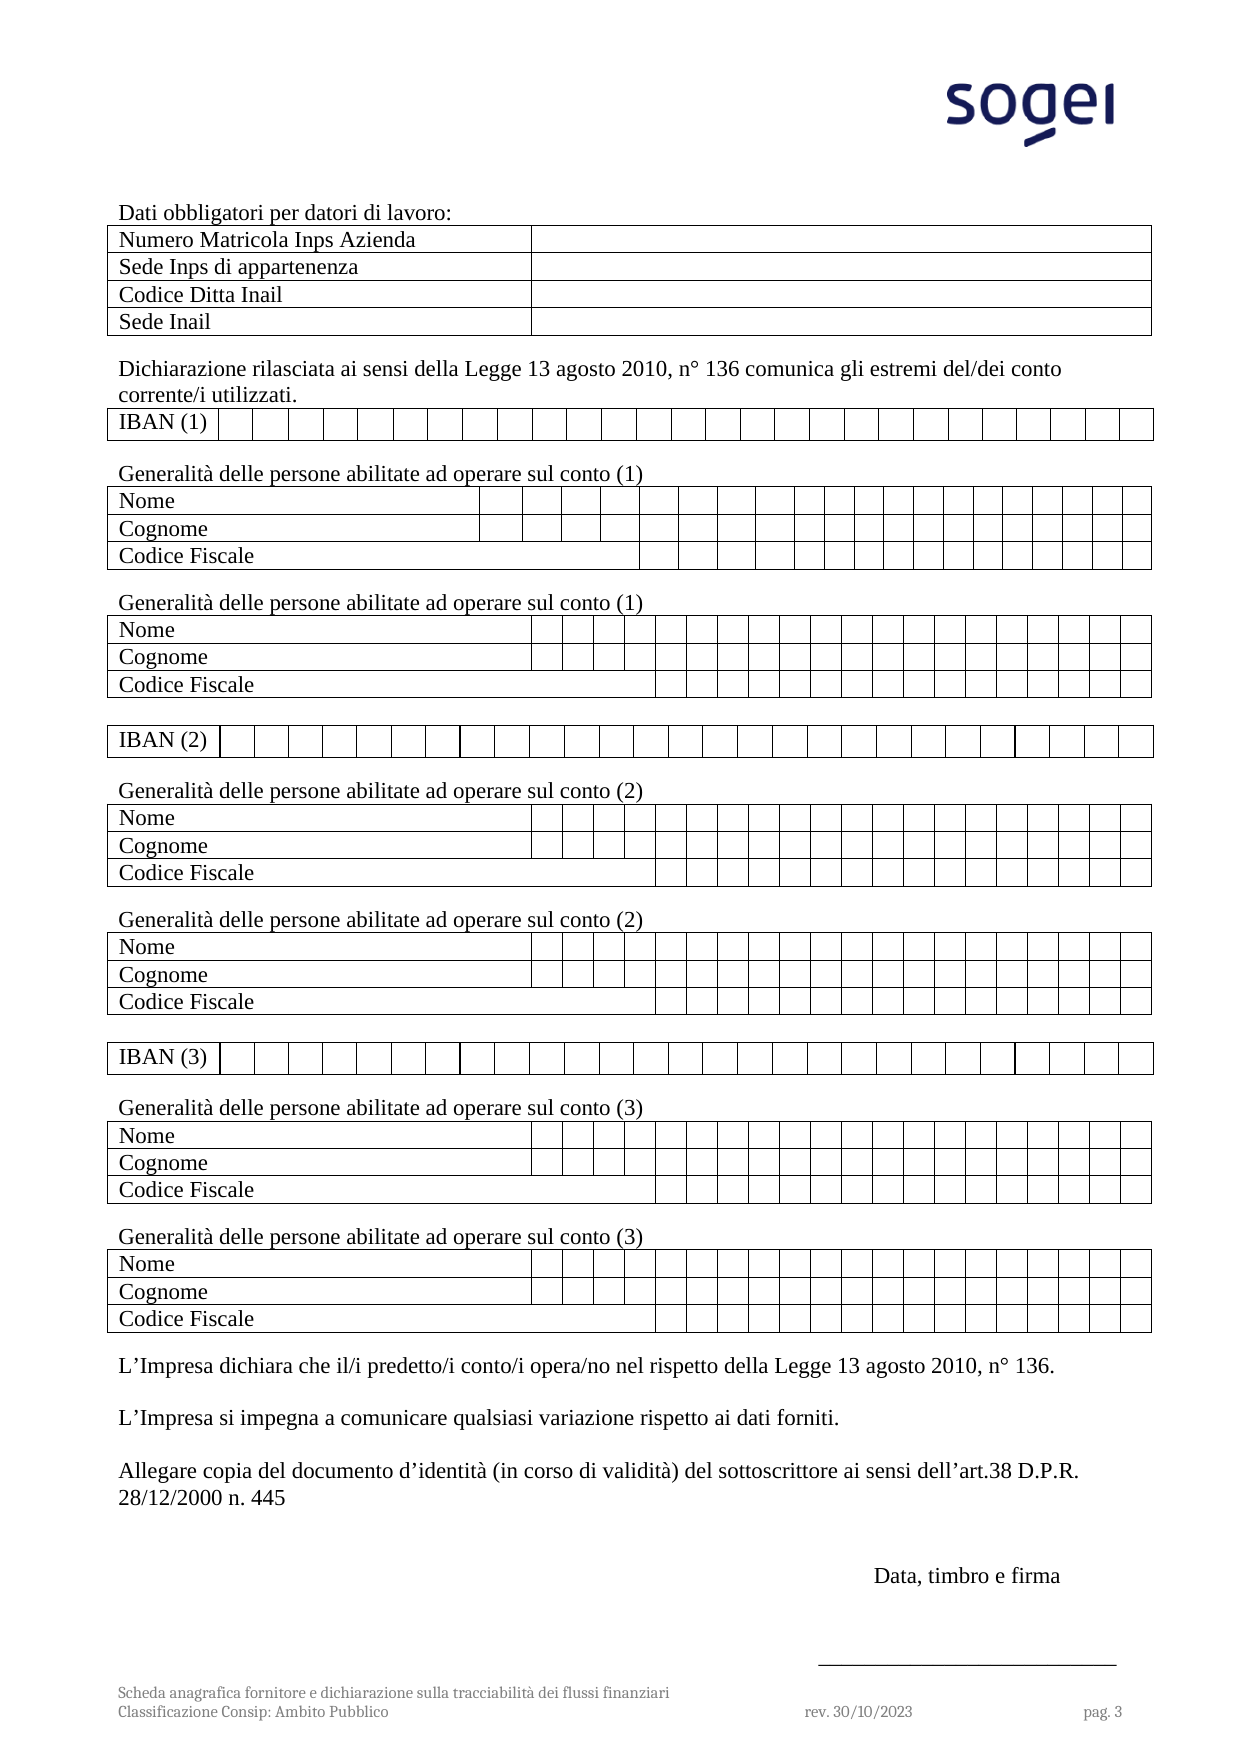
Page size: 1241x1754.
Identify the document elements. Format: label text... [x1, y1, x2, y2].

table_cell [780, 832, 810, 858]
table_cell [914, 542, 943, 568]
table_cell [935, 832, 965, 858]
table_header [845, 409, 878, 440]
table_header [601, 487, 639, 514]
table_cell [904, 1305, 934, 1332]
table_cell [656, 644, 686, 670]
table_header [935, 805, 965, 831]
table_cell [640, 515, 678, 541]
table_cell [656, 832, 686, 858]
table_cell [780, 671, 810, 697]
table_header [625, 1122, 655, 1148]
table_cell Cognome [108, 644, 531, 670]
table_cell [780, 1305, 810, 1332]
table_cell [935, 961, 965, 987]
table_header [1028, 616, 1058, 642]
table_header [842, 1250, 872, 1277]
table_cell [1059, 1149, 1089, 1175]
table_cell [1028, 671, 1058, 697]
table_cell [594, 832, 624, 858]
table_header [703, 726, 737, 757]
table_cell [563, 1149, 593, 1175]
table_cell Sede Inail [108, 308, 531, 334]
table_cell [1059, 859, 1089, 886]
table_header [855, 487, 883, 514]
table_cell [679, 542, 717, 568]
table_cell [1028, 644, 1058, 670]
table_cell [1090, 1305, 1120, 1332]
table_cell [718, 1176, 748, 1203]
table_cell [904, 859, 934, 886]
table_cell [966, 859, 996, 886]
table_cell [842, 671, 872, 697]
table_cell [811, 1278, 841, 1304]
table_cell [1090, 961, 1120, 987]
table_header [749, 805, 779, 831]
table_cell [687, 961, 717, 987]
table_header [775, 409, 809, 440]
table_cell [563, 1278, 593, 1304]
table_header [1016, 726, 1049, 757]
table_header [532, 616, 562, 642]
table_cell [884, 515, 913, 541]
table_cell [687, 859, 717, 886]
table_cell [966, 1176, 996, 1203]
table_header [532, 226, 1151, 252]
table_header [358, 409, 393, 440]
table_header [1119, 1043, 1153, 1074]
table_header [983, 409, 1016, 440]
table_header [873, 1250, 903, 1277]
table_header [392, 726, 425, 757]
table_cell [966, 988, 996, 1014]
table_header [394, 409, 427, 440]
table_cell [1059, 988, 1089, 1014]
table_cell [1028, 832, 1058, 858]
table_cell [601, 515, 639, 541]
table_cell [904, 988, 934, 1014]
table_header [1085, 1043, 1118, 1074]
table_cell [1003, 515, 1032, 541]
table_cell [656, 859, 686, 886]
table_cell [780, 988, 810, 1014]
table_header [1121, 1250, 1151, 1277]
table_cell [811, 988, 841, 1014]
table_cell [935, 1176, 965, 1203]
table_cell [1090, 671, 1120, 697]
table_cell [997, 859, 1027, 886]
table_header [718, 933, 748, 959]
table_header [904, 805, 934, 831]
table_cell [944, 515, 973, 541]
table_cell [1093, 515, 1122, 541]
table_header [842, 726, 876, 757]
table_header Nome [108, 487, 479, 514]
table_cell [756, 542, 794, 568]
table_header [495, 726, 529, 757]
table_header [1119, 726, 1153, 757]
table_cell Sede Inps di appartenenza [108, 253, 531, 280]
table_cell [687, 988, 717, 1014]
table_cell [523, 515, 561, 541]
table_cell Cognome [108, 1278, 531, 1304]
table_header [426, 726, 459, 757]
table_header [1028, 1250, 1058, 1277]
table_header [634, 1043, 668, 1074]
table_cell [687, 1305, 717, 1332]
table_cell [1121, 988, 1151, 1014]
text Generalità delle persone abilitate ad operare sul conto (1) [118, 589, 1122, 615]
table_header [530, 726, 564, 757]
table_cell [625, 832, 655, 858]
table_header [966, 805, 996, 831]
table_header [825, 487, 854, 514]
table_header [255, 1043, 288, 1074]
table_cell [687, 1149, 717, 1175]
table_cell [966, 1149, 996, 1175]
table_header [1059, 933, 1089, 959]
table_header [461, 1043, 494, 1074]
table_cell [1090, 1278, 1120, 1304]
table_cell [749, 1278, 779, 1304]
table_header [530, 1043, 564, 1074]
table_header [914, 487, 943, 514]
table_header [532, 1250, 562, 1277]
table_cell [935, 1278, 965, 1304]
table_cell [687, 1176, 717, 1203]
table_cell [780, 644, 810, 670]
table_cell [966, 961, 996, 987]
table_cell [780, 961, 810, 987]
table_cell [1059, 832, 1089, 858]
table_cell [1028, 1149, 1058, 1175]
table_header [463, 409, 497, 440]
table_header [749, 933, 779, 959]
table_cell [842, 1149, 872, 1175]
table_cell [1090, 644, 1120, 670]
table_cell [855, 515, 883, 541]
table_cell [1033, 515, 1062, 541]
table_cell [811, 961, 841, 987]
table_header IBAN (2) [108, 726, 219, 757]
table_cell [935, 671, 965, 697]
table_header [428, 409, 462, 440]
table_header [842, 805, 872, 831]
table_cell [842, 988, 872, 1014]
table_cell [1059, 961, 1089, 987]
table_header [1090, 1250, 1120, 1277]
table_cell [656, 961, 686, 987]
table_cell [480, 515, 522, 541]
table_header [625, 933, 655, 959]
table_header [563, 1250, 593, 1277]
table_header [221, 726, 254, 757]
table_cell [1121, 961, 1151, 987]
table_cell Cognome [108, 832, 531, 858]
table_cell [842, 832, 872, 858]
table_header [656, 1250, 686, 1277]
table_header Nome [108, 616, 531, 642]
table_cell [1028, 1176, 1058, 1203]
table_cell [625, 644, 655, 670]
table_header [687, 933, 717, 959]
table_header [884, 487, 913, 514]
table_cell [904, 961, 934, 987]
table_cell [842, 1278, 872, 1304]
table_cell [873, 1149, 903, 1175]
table_header [255, 726, 288, 757]
table_header [718, 1122, 748, 1148]
table_header [1033, 487, 1062, 514]
table_header [904, 616, 934, 642]
table_cell [1059, 1176, 1089, 1203]
table_cell Codice Ditta Inail [108, 281, 531, 307]
table_cell [873, 832, 903, 858]
table_cell [935, 988, 965, 1014]
table_header [426, 1043, 459, 1074]
table_cell [825, 542, 854, 568]
text Dichiarazione rilasciata ai sensi della Legge 13 agosto 2010, n° 136 comunica gli estremi del/dei conto corrente/i utilizzati. [118, 355, 1122, 407]
table_header [640, 487, 678, 514]
table_cell [997, 1149, 1027, 1175]
table_cell [884, 542, 913, 568]
table_cell [679, 515, 717, 541]
table_cell [842, 1305, 872, 1332]
table_cell [1121, 1305, 1151, 1332]
table_cell [1059, 1305, 1089, 1332]
table_cell [780, 1149, 810, 1175]
table_header [669, 726, 702, 757]
table_cell [935, 859, 965, 886]
table_cell [656, 671, 686, 697]
table_cell [997, 832, 1027, 858]
table_cell [532, 644, 562, 670]
table_cell [687, 1278, 717, 1304]
table_header [656, 805, 686, 831]
table_cell [718, 859, 748, 886]
table_cell [904, 832, 934, 858]
table_header [997, 1250, 1027, 1277]
table_cell [1028, 961, 1058, 987]
table_header [773, 1043, 807, 1074]
table_header [1093, 487, 1122, 514]
table_header [877, 1043, 911, 1074]
table_header [461, 726, 494, 757]
table_header [718, 805, 748, 831]
table_header [912, 726, 945, 757]
table_cell [562, 515, 600, 541]
table_header [1120, 409, 1153, 440]
table_cell [1090, 832, 1120, 858]
table_header [718, 1250, 748, 1277]
table_header [997, 616, 1027, 642]
table_cell [656, 1305, 686, 1332]
table_cell [904, 644, 934, 670]
table_header [1016, 1043, 1049, 1074]
table_cell Cognome [108, 515, 479, 541]
table_cell [1090, 1176, 1120, 1203]
table_cell [594, 961, 624, 987]
table_cell [1003, 542, 1032, 568]
table_header [495, 1043, 529, 1074]
table_header [1090, 1122, 1120, 1148]
table_cell [780, 859, 810, 886]
table_header [780, 805, 810, 831]
table_cell [718, 1149, 748, 1175]
table_cell Codice Fiscale [108, 859, 655, 886]
table_header [625, 805, 655, 831]
table_cell [749, 832, 779, 858]
table_cell [1121, 1176, 1151, 1203]
table_cell [563, 961, 593, 987]
table_cell [1063, 515, 1092, 541]
table_cell [966, 1278, 996, 1304]
table_header [877, 726, 911, 757]
table_header [873, 616, 903, 642]
table_cell [687, 832, 717, 858]
table_header [1121, 805, 1151, 831]
table_header [1059, 1122, 1089, 1148]
table_cell [974, 542, 1002, 568]
table_cell [1093, 542, 1122, 568]
table_header [532, 805, 562, 831]
table_header [873, 805, 903, 831]
table_cell [873, 859, 903, 886]
table_cell [749, 961, 779, 987]
table_header [1123, 487, 1151, 514]
table_cell [1090, 859, 1120, 886]
table_cell [656, 1278, 686, 1304]
table_header [1028, 805, 1058, 831]
table_header [808, 1043, 841, 1074]
table_cell [966, 832, 996, 858]
table_header [706, 409, 740, 440]
table_header [966, 933, 996, 959]
table_cell [780, 1278, 810, 1304]
table_header [811, 1250, 841, 1277]
table_header [914, 409, 948, 440]
table_header [656, 1122, 686, 1148]
table_cell [904, 1278, 934, 1304]
table_cell [811, 859, 841, 886]
table_cell [532, 832, 562, 858]
table_cell [625, 1149, 655, 1175]
table_cell Codice Fiscale [108, 1305, 655, 1332]
table_cell [997, 1278, 1027, 1304]
table_header [253, 409, 288, 440]
table_header Nome [108, 1250, 531, 1277]
table_cell [811, 1176, 841, 1203]
table_cell [594, 1149, 624, 1175]
table_header [323, 1043, 356, 1074]
table_cell Cognome [108, 961, 531, 987]
table_header [1059, 805, 1089, 831]
table_header [687, 616, 717, 642]
table_header [637, 409, 671, 440]
table_header [357, 726, 391, 757]
table_cell [749, 644, 779, 670]
table_header [718, 487, 755, 514]
table_header [602, 409, 636, 440]
table_header [1121, 933, 1151, 959]
text __________________________ [812, 1642, 1122, 1668]
table_cell [795, 515, 824, 541]
table_cell [997, 671, 1027, 697]
table_header [795, 487, 824, 514]
table_cell [749, 1149, 779, 1175]
table_header [738, 726, 772, 757]
table_cell [749, 1305, 779, 1332]
table_header [669, 1043, 702, 1074]
table_header [1121, 1122, 1151, 1148]
table_header [1121, 616, 1151, 642]
table_header [981, 726, 1014, 757]
table_header [687, 1250, 717, 1277]
table_header [1028, 933, 1058, 959]
table_header [594, 616, 624, 642]
table_cell [656, 1176, 686, 1203]
table_cell [718, 515, 755, 541]
text Allegare copia del documento d’identità (in corso di validità) del sottoscrittore ai sensi dell’art.38 D.P.R. 28/12/2000 n. 445 [118, 1457, 1122, 1510]
table_header [600, 1043, 633, 1074]
table_header [935, 1250, 965, 1277]
table_cell [749, 1176, 779, 1203]
table_cell [532, 308, 1151, 334]
table_header [935, 616, 965, 642]
table_cell [997, 1305, 1027, 1332]
table_cell [873, 1176, 903, 1203]
table_cell [811, 832, 841, 858]
table_header [498, 409, 532, 440]
table_header [1003, 487, 1032, 514]
table_header [565, 1043, 599, 1074]
text Generalità delle persone abilitate ad operare sul conto (1) [118, 460, 1122, 486]
table_cell [1028, 859, 1058, 886]
table_header [780, 1122, 810, 1148]
table_header [562, 487, 600, 514]
table_cell Codice Fiscale [108, 542, 639, 568]
table_header [563, 933, 593, 959]
table_cell [687, 671, 717, 697]
text L’Impresa dichiara che il/i predetto/i conto/i opera/no nel rispetto della Legge 13 agosto 2010, n° 136. [118, 1352, 1122, 1378]
table_header [904, 1250, 934, 1277]
table_cell [749, 859, 779, 886]
table_header [811, 933, 841, 959]
table_header [672, 409, 705, 440]
table_header [966, 616, 996, 642]
table_header [912, 1043, 945, 1074]
table_header [392, 1043, 425, 1074]
table_header [997, 933, 1027, 959]
table_cell [625, 1278, 655, 1304]
table_cell [594, 1278, 624, 1304]
table_cell [756, 515, 794, 541]
table_header [811, 1122, 841, 1148]
table_cell [656, 1149, 686, 1175]
table_cell [749, 988, 779, 1014]
table_header [1090, 805, 1120, 831]
text Generalità delle persone abilitate ad operare sul conto (3) [118, 1094, 1122, 1121]
table_header [949, 409, 982, 440]
table_header [966, 1250, 996, 1277]
table_cell [935, 1305, 965, 1332]
table_header [780, 1250, 810, 1277]
table_header [532, 933, 562, 959]
table_header [563, 616, 593, 642]
table_cell [1059, 671, 1089, 697]
table_header [810, 409, 844, 440]
table_cell [811, 644, 841, 670]
table_header [773, 726, 807, 757]
table_cell [532, 961, 562, 987]
text Data, timbro e firma [812, 1563, 1122, 1589]
table_header [219, 409, 252, 440]
table_cell [904, 671, 934, 697]
table_cell [1121, 1149, 1151, 1175]
table_header [1090, 616, 1120, 642]
table_header [904, 1122, 934, 1148]
table_header [687, 1122, 717, 1148]
table_header [974, 487, 1002, 514]
table_header [1059, 1250, 1089, 1277]
table_header [981, 1043, 1014, 1074]
table_cell [944, 542, 973, 568]
table_header [1090, 933, 1120, 959]
table_header [749, 1122, 779, 1148]
table_header [749, 616, 779, 642]
table_cell [718, 542, 755, 568]
table_header [594, 805, 624, 831]
table_cell [966, 671, 996, 697]
table_cell [811, 1149, 841, 1175]
table_cell [997, 988, 1027, 1014]
table_header [997, 1122, 1027, 1148]
table_header [1017, 409, 1050, 440]
table_header IBAN (1) [108, 409, 218, 440]
table_header Nome [108, 1122, 531, 1148]
table_cell [904, 1176, 934, 1203]
table_cell [1028, 1305, 1058, 1332]
table_header [703, 1043, 737, 1074]
table_cell [1028, 988, 1058, 1014]
table_cell [1121, 832, 1151, 858]
table_header [289, 726, 322, 757]
table_header [523, 487, 561, 514]
table_cell [718, 1305, 748, 1332]
table_header [842, 1122, 872, 1148]
table_header [324, 409, 357, 440]
table_cell [594, 644, 624, 670]
table_header IBAN (3) [108, 1043, 219, 1074]
table_cell [842, 961, 872, 987]
table_header [565, 726, 599, 757]
table_cell [873, 961, 903, 987]
table_cell [718, 671, 748, 697]
table_cell Codice Fiscale [108, 988, 655, 1014]
table_cell [532, 1278, 562, 1304]
table_cell [825, 515, 854, 541]
table_cell [718, 988, 748, 1014]
table_header [563, 805, 593, 831]
table_header [567, 409, 601, 440]
table_header [935, 933, 965, 959]
table_cell [873, 1278, 903, 1304]
table_cell [842, 1176, 872, 1203]
table_cell [997, 1176, 1027, 1203]
table_cell [718, 1278, 748, 1304]
table_header Numero Matricola Inps Azienda [108, 226, 531, 252]
table_header [842, 1043, 876, 1074]
table_cell [1121, 1278, 1151, 1304]
text L’Impresa si impegna a comunicare qualsiasi variazione rispetto ai dati forniti. [118, 1404, 1122, 1431]
table_header Nome [108, 933, 531, 959]
table_cell [811, 1305, 841, 1332]
table_cell [855, 542, 883, 568]
table_header [935, 1122, 965, 1148]
table_header [679, 487, 717, 514]
table_cell [1033, 542, 1062, 568]
table_header [944, 487, 973, 514]
table_cell [842, 859, 872, 886]
table_cell Codice Fiscale [108, 671, 655, 697]
table_cell [1028, 1278, 1058, 1304]
table_cell [1090, 988, 1120, 1014]
text Generalità delle persone abilitate ad operare sul conto (2) [118, 777, 1122, 803]
table_header [966, 1122, 996, 1148]
table_cell [1121, 859, 1151, 886]
text Generalità delle persone abilitate ad operare sul conto (2) [118, 906, 1122, 932]
table_header [625, 1250, 655, 1277]
table_header [563, 1122, 593, 1148]
table_cell [1123, 515, 1151, 541]
table_header [480, 487, 522, 514]
table_cell [811, 671, 841, 697]
picture [941, 73, 1122, 149]
table_header [1086, 409, 1119, 440]
table_header [780, 616, 810, 642]
table_cell [1121, 671, 1151, 697]
table_cell Codice Fiscale [108, 1176, 655, 1203]
table_cell [718, 644, 748, 670]
table_header [634, 726, 668, 757]
table_header [842, 616, 872, 642]
table_header [997, 805, 1027, 831]
table_header [1028, 1122, 1058, 1148]
table_header [879, 409, 913, 440]
table_header [756, 487, 794, 514]
table_header [749, 1250, 779, 1277]
table_header [1063, 487, 1092, 514]
table_header [1050, 1043, 1084, 1074]
table_cell [1063, 542, 1092, 568]
table_header [1050, 726, 1084, 757]
table_cell [935, 644, 965, 670]
table_cell [749, 671, 779, 697]
table_cell [873, 671, 903, 697]
table_cell [1121, 644, 1151, 670]
table_header [289, 1043, 322, 1074]
table_header [532, 1122, 562, 1148]
table_cell [625, 961, 655, 987]
table_header [873, 1122, 903, 1148]
table_cell [997, 644, 1027, 670]
table_header [842, 933, 872, 959]
table_cell [532, 1149, 562, 1175]
table_cell [1059, 644, 1089, 670]
table_header [808, 726, 841, 757]
table_cell [656, 988, 686, 1014]
table_cell [935, 1149, 965, 1175]
table_cell [687, 644, 717, 670]
table_header [904, 933, 934, 959]
table_header Nome [108, 805, 531, 831]
table_header [656, 616, 686, 642]
table_header [1085, 726, 1118, 757]
table_cell [966, 1305, 996, 1332]
table_header [687, 805, 717, 831]
table_cell [1059, 1278, 1089, 1304]
table_cell [795, 542, 824, 568]
table_header [594, 1122, 624, 1148]
table_header [1059, 616, 1089, 642]
table_cell [563, 644, 593, 670]
table_header [594, 933, 624, 959]
table_cell [532, 281, 1151, 307]
table_cell [914, 515, 943, 541]
text Generalità delle persone abilitate ad operare sul conto (3) [118, 1223, 1122, 1249]
table_cell [1090, 1149, 1120, 1175]
table_cell [842, 644, 872, 670]
table_header [656, 933, 686, 959]
table_cell [966, 644, 996, 670]
table_header [1051, 409, 1085, 440]
table_header [594, 1250, 624, 1277]
table_cell [780, 1176, 810, 1203]
table_header [811, 805, 841, 831]
table_header [738, 1043, 772, 1074]
table_cell Cognome [108, 1149, 531, 1175]
table_cell [997, 961, 1027, 987]
table_header [741, 409, 774, 440]
table_cell [563, 832, 593, 858]
table_header [946, 726, 980, 757]
table_header [780, 933, 810, 959]
table_cell [1123, 542, 1151, 568]
table_cell [718, 961, 748, 987]
table_header [946, 1043, 980, 1074]
table_header [323, 726, 356, 757]
table_header [718, 616, 748, 642]
table_cell [640, 542, 678, 568]
table_cell [873, 988, 903, 1014]
table_cell [532, 253, 1151, 280]
table_header [357, 1043, 391, 1074]
table_header [221, 1043, 254, 1074]
table_cell [718, 832, 748, 858]
table_cell [974, 515, 1002, 541]
table_header [533, 409, 566, 440]
table_header [289, 409, 323, 440]
text Dati obbligatori per datori di lavoro: [118, 198, 1122, 225]
table_header [600, 726, 633, 757]
table_header [873, 933, 903, 959]
table_cell [904, 1149, 934, 1175]
table_header [811, 616, 841, 642]
table_cell [873, 644, 903, 670]
table_cell [873, 1305, 903, 1332]
table_header [625, 616, 655, 642]
